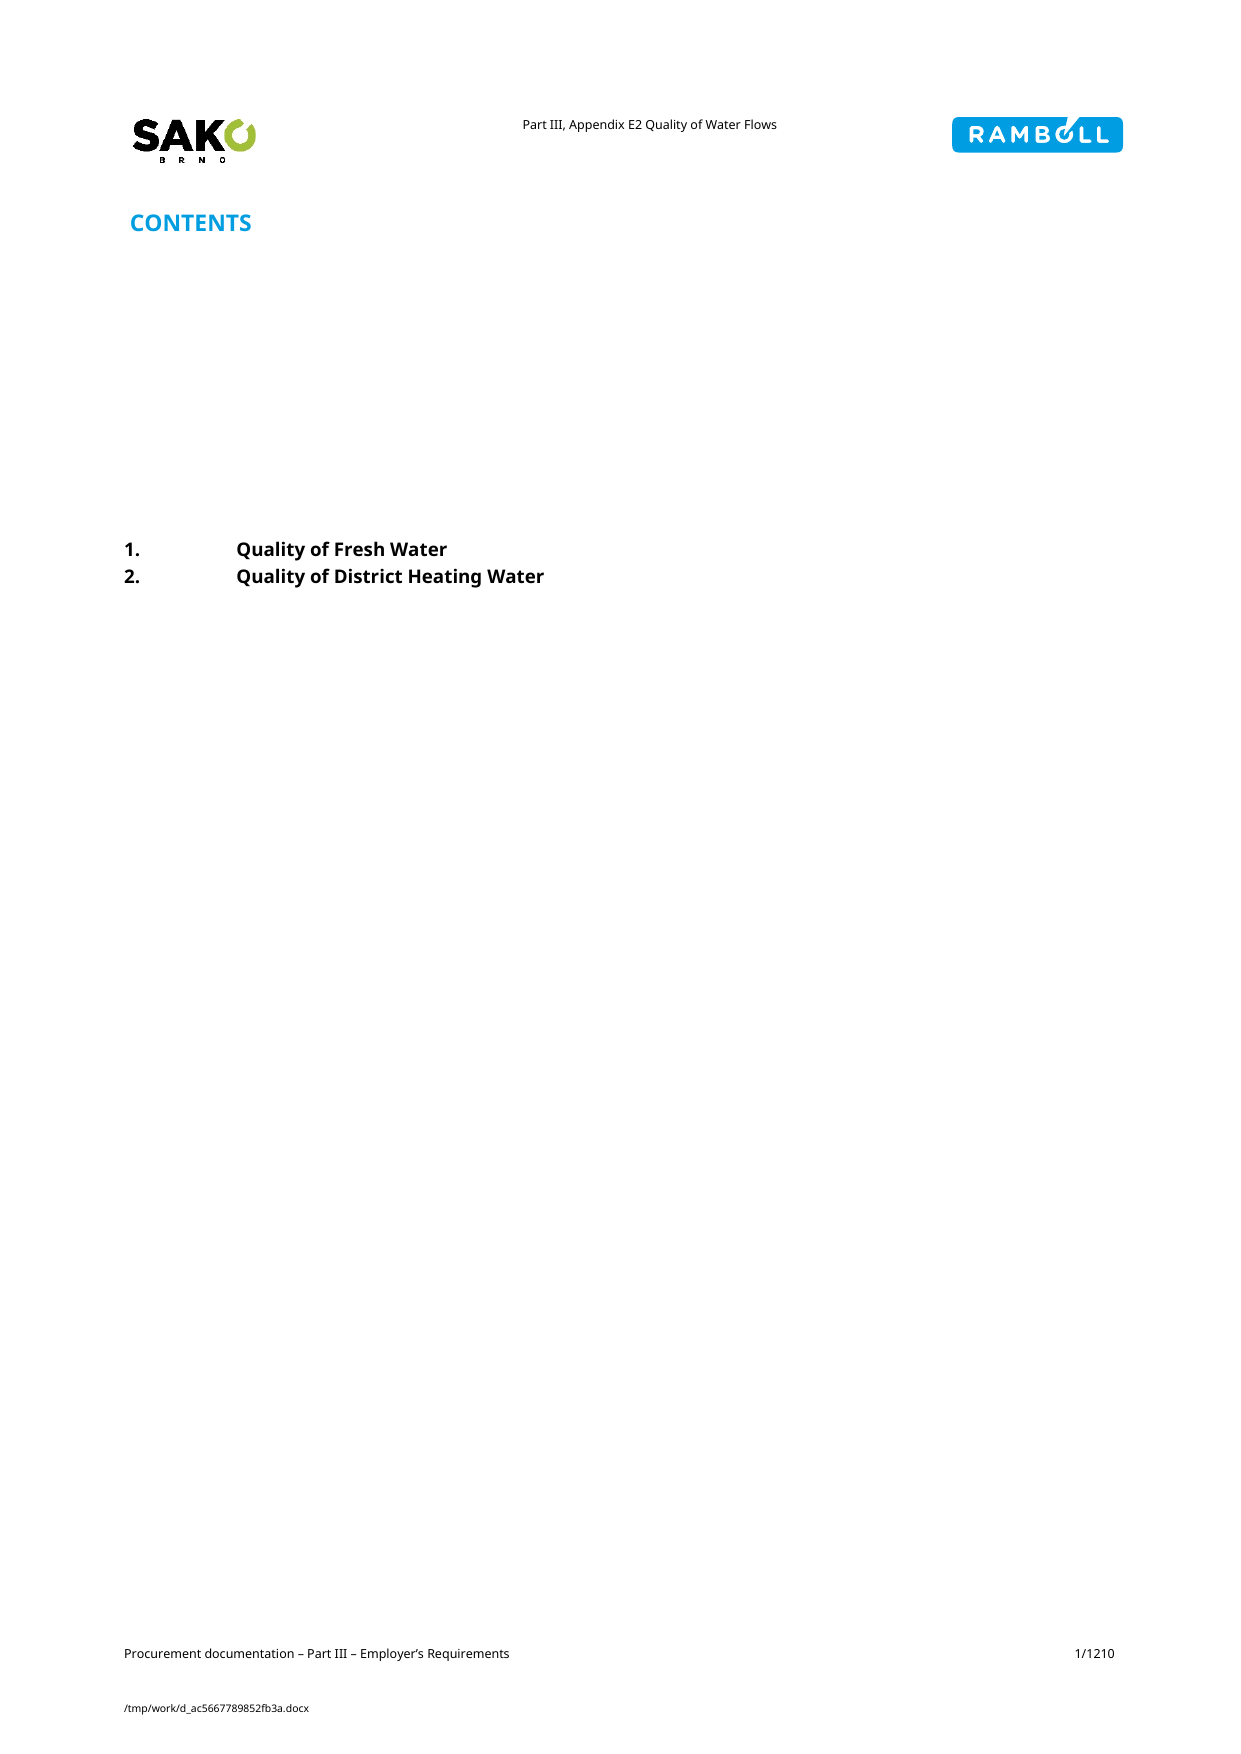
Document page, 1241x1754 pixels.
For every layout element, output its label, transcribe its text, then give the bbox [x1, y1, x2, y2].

picture [132, 119, 256, 163]
text 2. Quality of District Heating Water 7 [124, 562, 880, 589]
table_header Contents [124, 207, 1040, 508]
text 1. Quality of Fresh Water 2 [124, 535, 880, 562]
